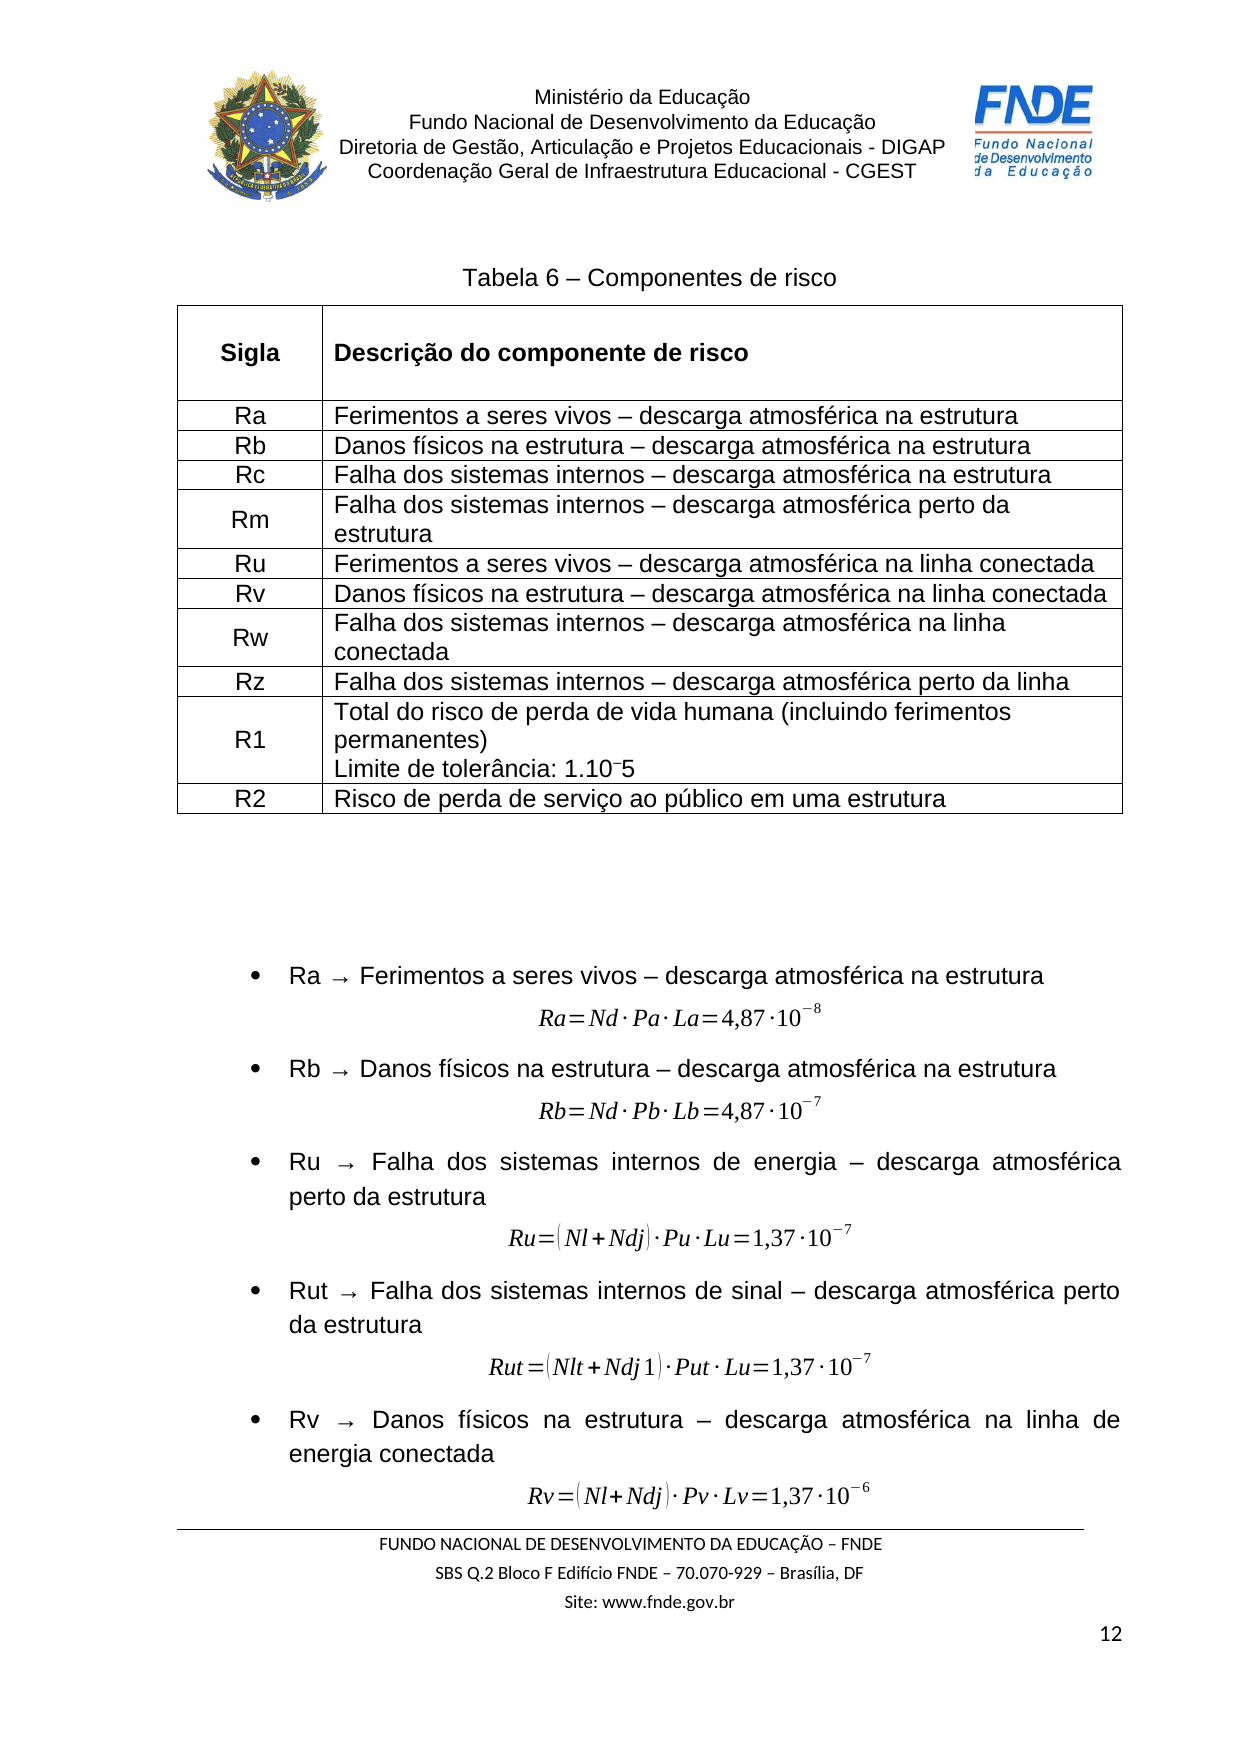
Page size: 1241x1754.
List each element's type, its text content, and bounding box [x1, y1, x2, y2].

table_cell Ra [178, 401, 322, 430]
list Ra → Ferimentos a seres vivos – descarga atmosférica na estrutura [251, 961, 1122, 990]
table_cell R1 [178, 697, 322, 783]
table_cell Ru [178, 549, 322, 578]
table_cell Danos físicos na estrutura – descarga atmosférica na linha conectada [323, 579, 1122, 607]
table_cell Danos físicos na estrutura – descarga atmosférica na estrutura [323, 431, 1122, 459]
picture [198, 63, 333, 210]
table_cell Falha dos sistemas internos – descarga atmosférica perto da linha [323, 667, 1122, 696]
table_cell Risco de perda de serviço ao público em uma estrutura [323, 784, 1122, 813]
table_cell Ferimentos a seres vivos – descarga atmosférica na linha conectada [323, 549, 1122, 578]
table_cell Rc [178, 461, 322, 489]
table_header Sigla [178, 306, 322, 400]
table_cell Falha dos sistemas internos – descarga atmosférica na linha conectada [323, 609, 1122, 666]
list Rb → Danos físicos na estrutura – descarga atmosférica na estrutura [251, 1054, 1122, 1083]
table_cell Falha dos sistemas internos – descarga atmosférica na estrutura [323, 461, 1122, 489]
table_cell Rw [178, 609, 322, 666]
text Tabela 6 – Componentes de risco [177, 263, 1122, 292]
list Rv → Danos físicos na estrutura – descarga atmosférica na linha de energia conectada [251, 1405, 1122, 1468]
table_cell Rb [178, 431, 322, 459]
table_cell Falha dos sistemas internos – descarga atmosférica perto da estrutura [323, 490, 1122, 548]
list Ru → Falha dos sistemas internos de energia – descarga atmosférica perto da estrutura [251, 1147, 1122, 1210]
table_cell Total do risco de perda de vida humana (incluindo ferimentos permanentes) Limite de tolerância: 1.10–5 [323, 697, 1122, 783]
table_cell R2 [178, 784, 322, 813]
table_cell Rv [178, 579, 322, 607]
table_cell Ferimentos a seres vivos – descarga atmosférica na estrutura [323, 401, 1122, 430]
table_cell Rm [178, 490, 322, 548]
table_cell Rz [178, 667, 322, 696]
picture [974, 78, 1093, 183]
list Rut → Falha dos sistemas internos de sinal – descarga atmosférica perto da estrutura [251, 1276, 1122, 1339]
table_header Descrição do componente de risco [323, 306, 1122, 400]
